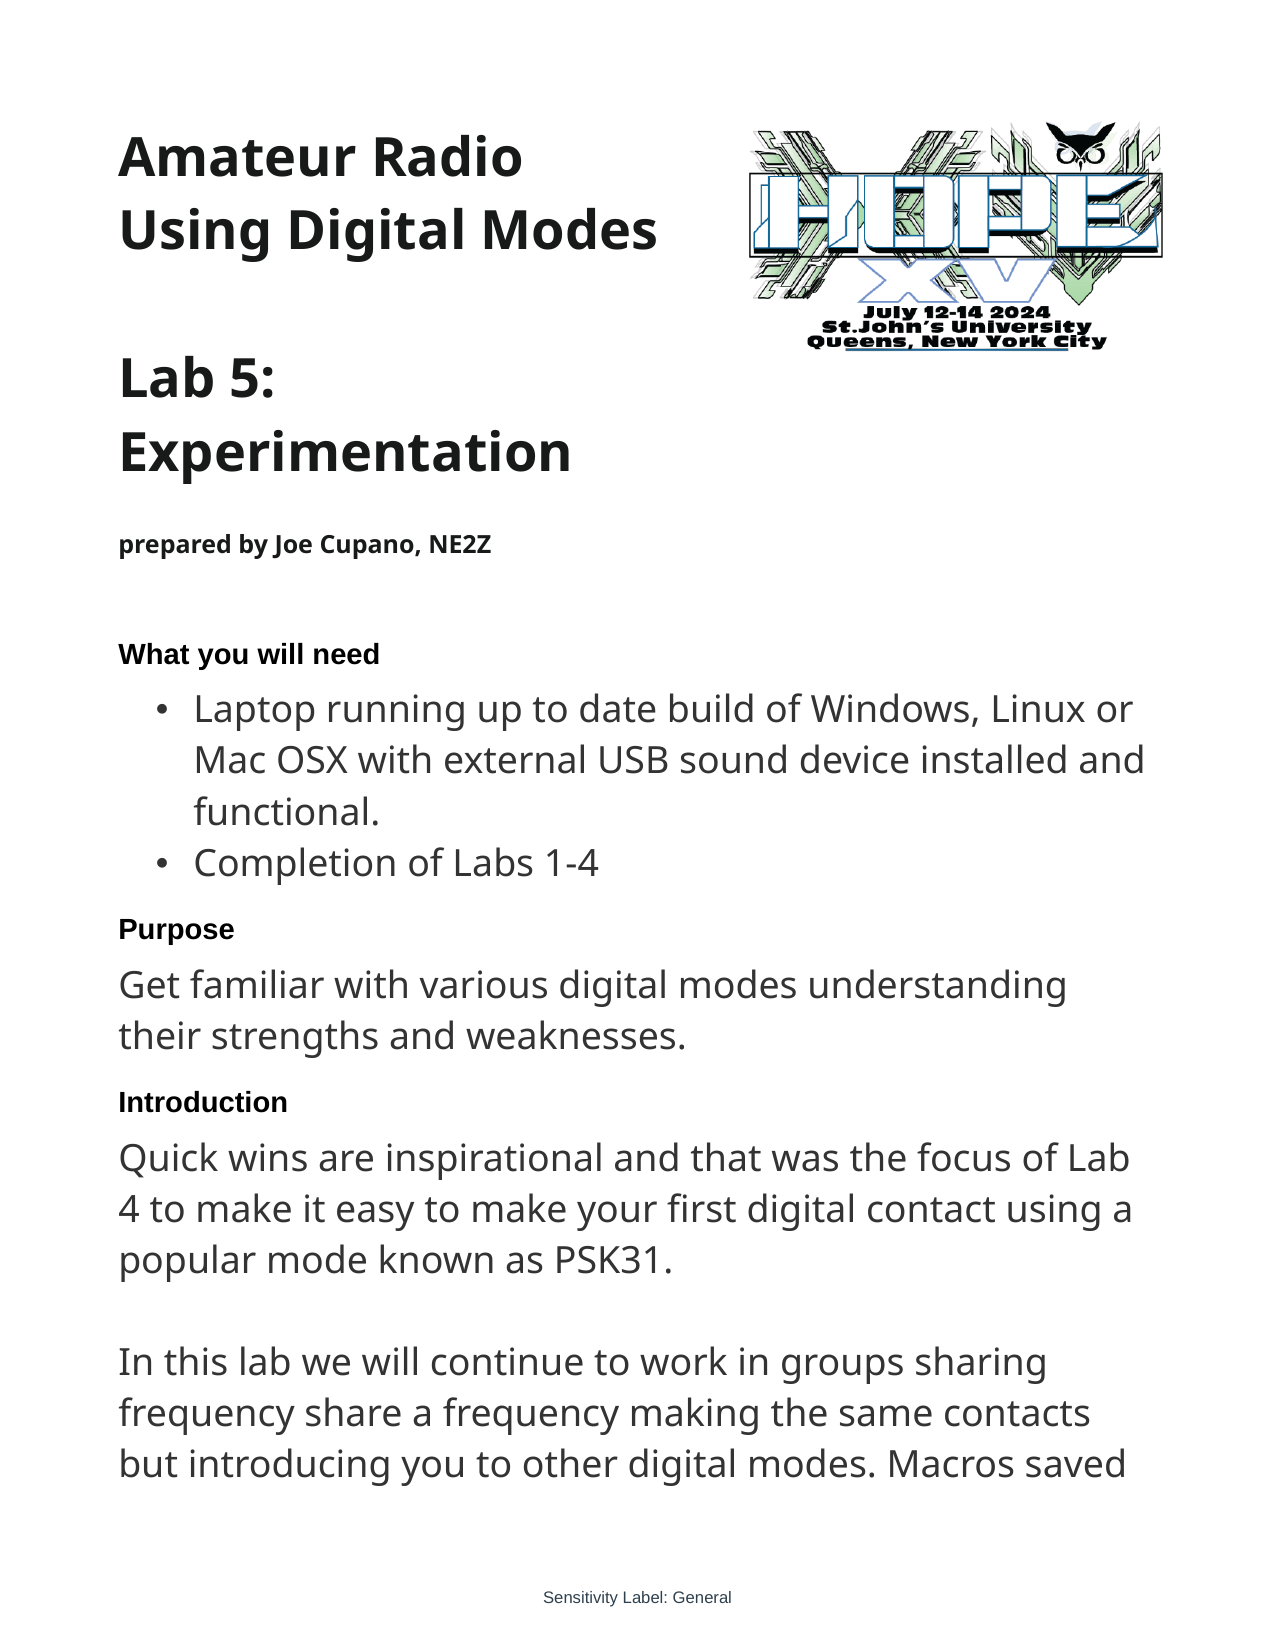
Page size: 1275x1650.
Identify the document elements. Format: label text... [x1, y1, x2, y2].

text Quick wins are inspirational and that was the focus of Lab 4 to make it easy to make your first digital contact using a popular mode known as PSK31. [118, 1131, 1157, 1335]
picture [702, 118, 1211, 353]
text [118, 1335, 1157, 1488]
list Laptop running up to date build of Windows, Linux or Mac OSX with external USB sound device installed and functional. [156, 683, 1157, 836]
subtitle Purpose [118, 912, 1157, 945]
subtitle What you will need [118, 637, 1157, 670]
text prepared by Joe Cupano, NE2Z [118, 527, 1157, 561]
list Completion of Labs 1-4 [156, 836, 1157, 887]
text Lab 5: Experimentation [118, 339, 1157, 487]
text Get familiar with various digital modes understanding their strengths and weaknesses. [118, 958, 1157, 1060]
subtitle Introduction [118, 1085, 1157, 1118]
text Amateur Radio Using Digital Modes [118, 118, 702, 266]
